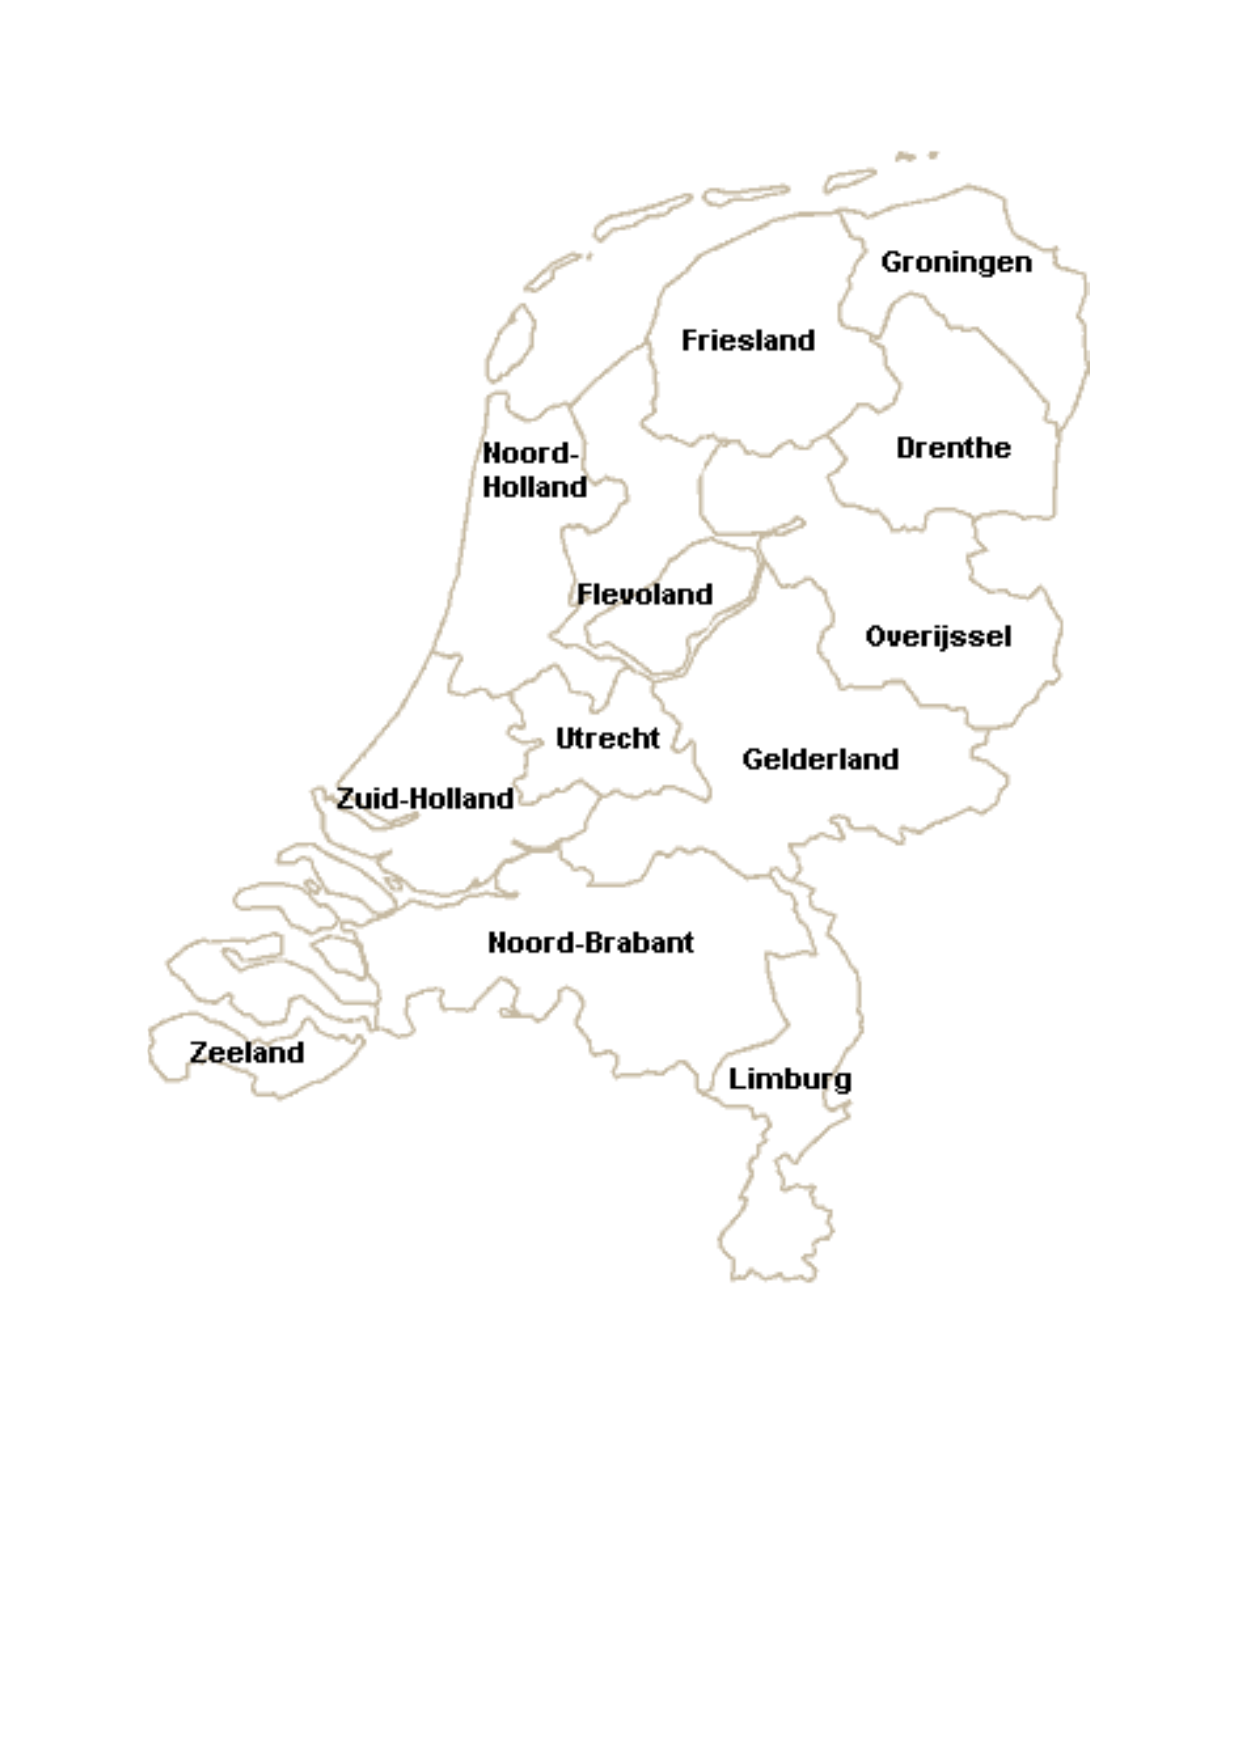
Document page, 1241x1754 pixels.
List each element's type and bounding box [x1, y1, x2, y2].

picture [147, 147, 1090, 1286]
